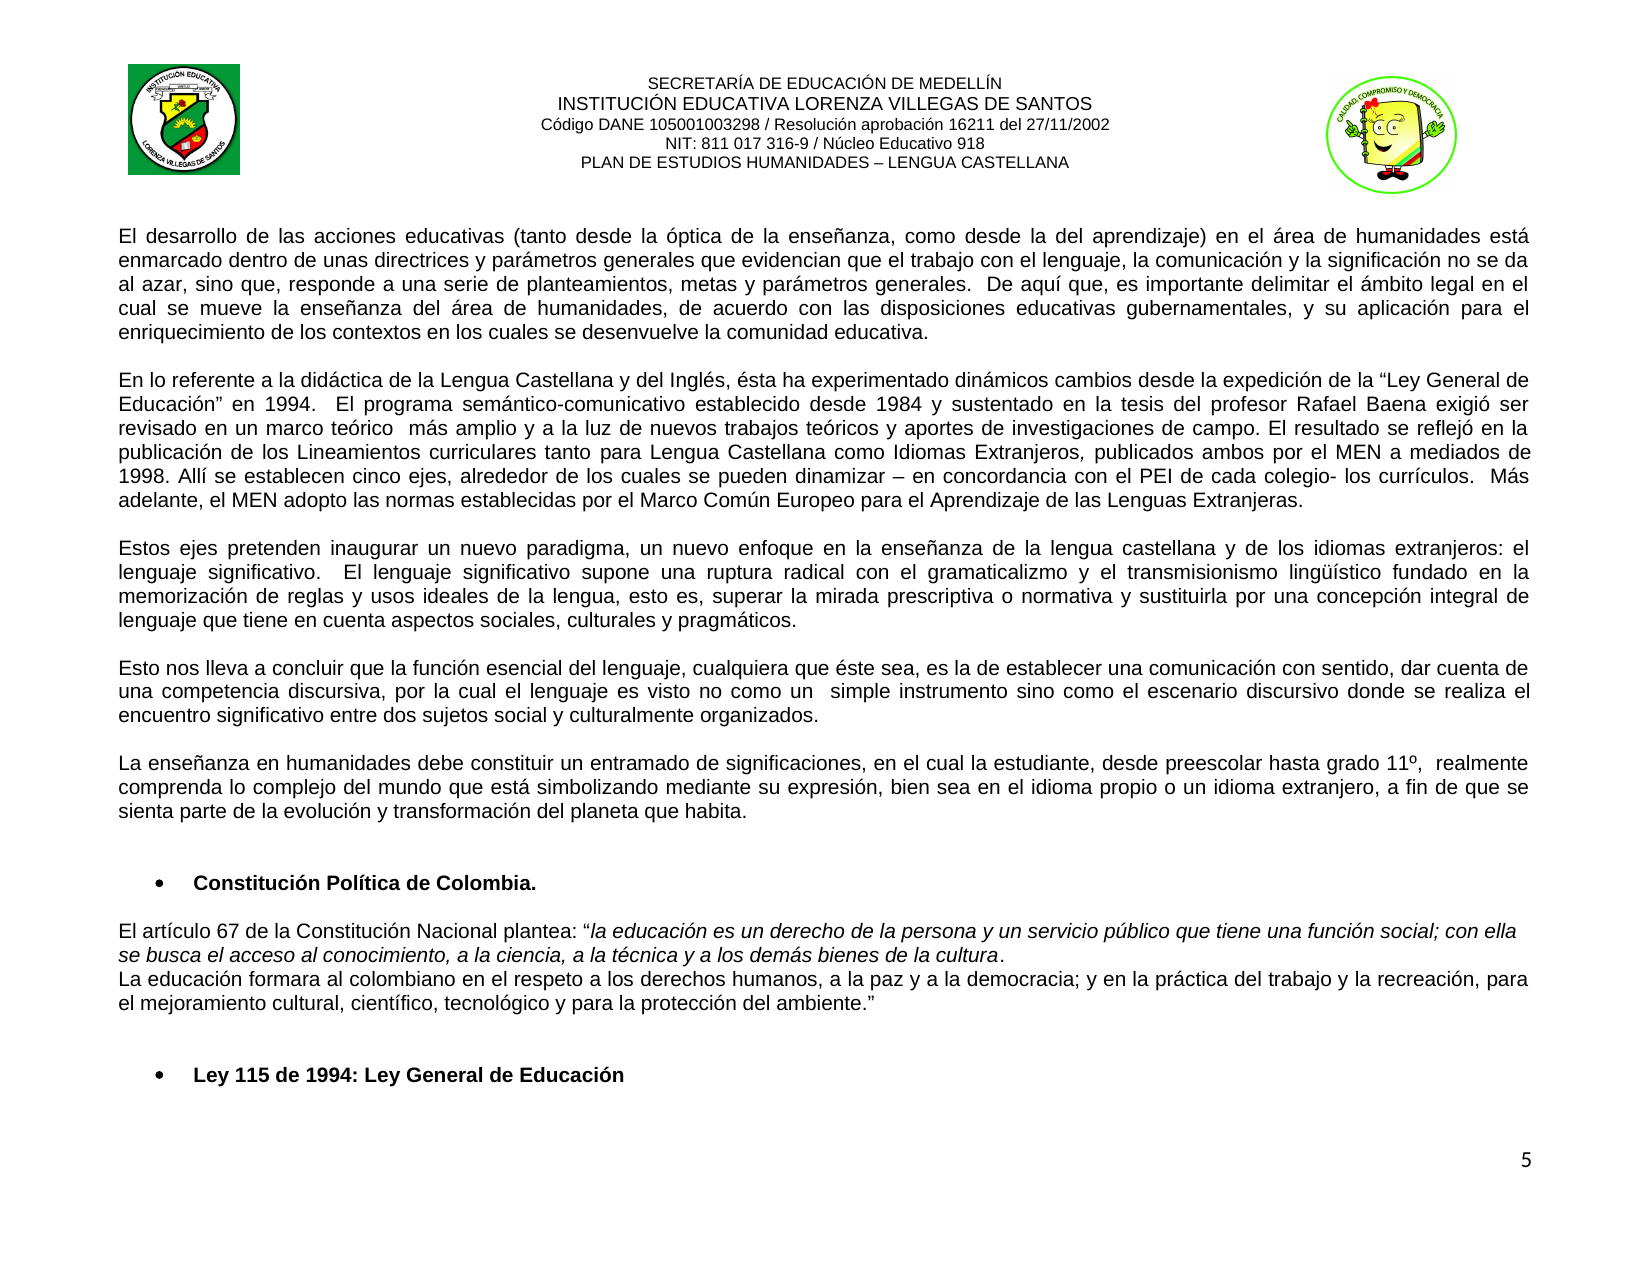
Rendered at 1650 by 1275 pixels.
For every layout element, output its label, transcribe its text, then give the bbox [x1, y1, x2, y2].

picture [1326, 76, 1457, 194]
text El desarrollo de las acciones educativas (tanto desde la óptica de la enseñanza, como desde la del aprendizaje) en el área de humanidades está enmarcado dentro de unas directrices y parámetros generales que evidencian que el trabajo con el lenguaje, la comunicación y la significación no se da al azar, sino que, responde a una serie de planteamientos, metas y parámetros generales. De aquí que, es importante delimitar el ámbito legal en el cual se mueve la enseñanza del área de humanidades, de acuerdo con las disposiciones educativas gubernamentales, y su aplicación para el enriquecimiento de los contextos en los cuales se desenvuelve la comunidad educativa. [118, 224, 1532, 344]
text La enseñanza en humanidades debe constituir un entramado de significaciones, en el cual la estudiante, desde preescolar hasta grado 11º, realmente comprenda lo complejo del mundo que está simbolizando mediante su expresión, bien sea en el idioma propio o un idioma extranjero, a fin de que se sienta parte de la evolución y transformación del planeta que habita. [118, 751, 1532, 823]
text El artículo 67 de la Constitución Nacional plantea: “la educación es un derecho de la persona y un servicio público que tiene una función social; con ella se busca el acceso al conocimiento, a la ciencia, a la técnica y a los demás bienes de la cultura. [118, 919, 1532, 967]
text En lo referente a la didáctica de la Lengua Castellana y del Inglés, ésta ha experimentado dinámicos cambios desde la expedición de la “Ley General de Educación” en 1994. El programa semántico-comunicativo establecido desde 1984 y sustentado en la tesis del profesor Rafael Baena exigió ser revisado en un marco teórico más amplio y a la luz de nuevos trabajos teóricos y aportes de investigaciones de campo. El resultado se reflejó en la publicación de los Lineamientos curriculares tanto para Lengua Castellana como Idiomas Extranjeros, publicados ambos por el MEN a mediados de 1998. Allí se establecen cinco ejes, alrededor de los cuales se pueden dinamizar – en concordancia con el PEI de cada colegio- los currículos. Más adelante, el MEN adopto las normas establecidas por el Marco Común Europeo para el Aprendizaje de las Lenguas Extranjeras. [118, 368, 1532, 512]
list Ley 115 de 1994: Ley General de Educación [156, 1063, 1532, 1087]
list Constitución Política de Colombia. [156, 871, 1532, 895]
text Estos ejes pretenden inaugurar un nuevo paradigma, un nuevo enfoque en la enseñanza de la lengua castellana y de los idiomas extranjeros: el lenguaje significativo. El lenguaje significativo supone una ruptura radical con el gramaticalizmo y el transmisionismo lingüístico fundado en la memorización de reglas y usos ideales de la lengua, esto es, superar la mirada prescriptiva o normativa y sustituirla por una concepción integral de lenguaje que tiene en cuenta aspectos sociales, culturales y pragmáticos. [118, 536, 1532, 631]
text La educación formara al colombiano en el respeto a los derechos humanos, a la paz y a la democracia; y en la práctica del trabajo y la recreación, para el mejoramiento cultural, científico, tecnológico y para la protección del ambiente.” [118, 967, 1532, 1015]
picture [128, 64, 240, 175]
text Esto nos lleva a concluir que la función esencial del lenguaje, cualquiera que éste sea, es la de establecer una comunicación con sentido, dar cuenta de una competencia discursiva, por la cual el lenguaje es visto no como un simple instrumento sino como el escenario discursivo donde se realiza el encuentro significativo entre dos sujetos social y culturalmente organizados. [118, 655, 1532, 727]
